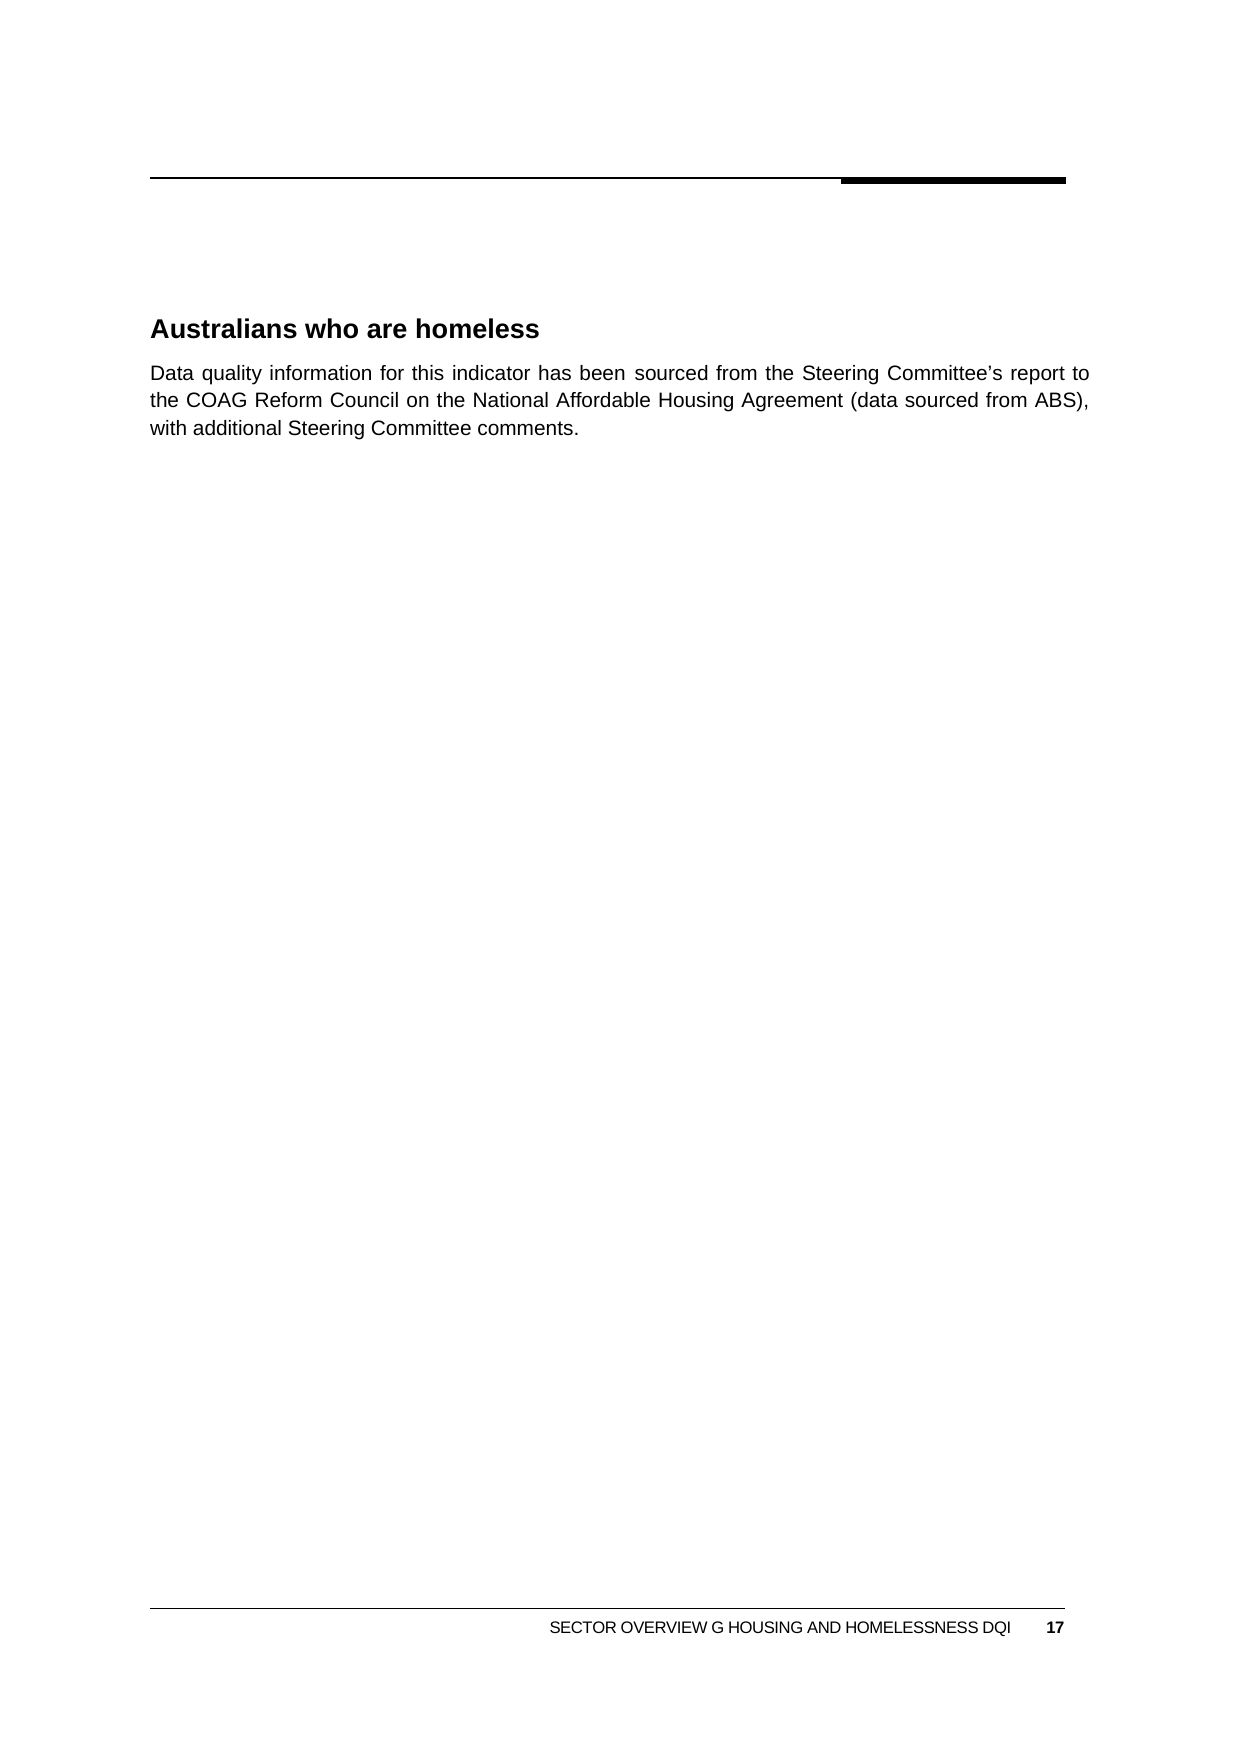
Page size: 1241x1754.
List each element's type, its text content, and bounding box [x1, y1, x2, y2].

text Data quality information for this indicator has been sourced from the Steering Committee’s report to the COAG Reform Council on the National Affordable Housing Agreement (data sourced from ABS), with additional Steering Committee comments. [150, 358, 1090, 439]
subtitle Australians who are homeless [150, 312, 1090, 346]
